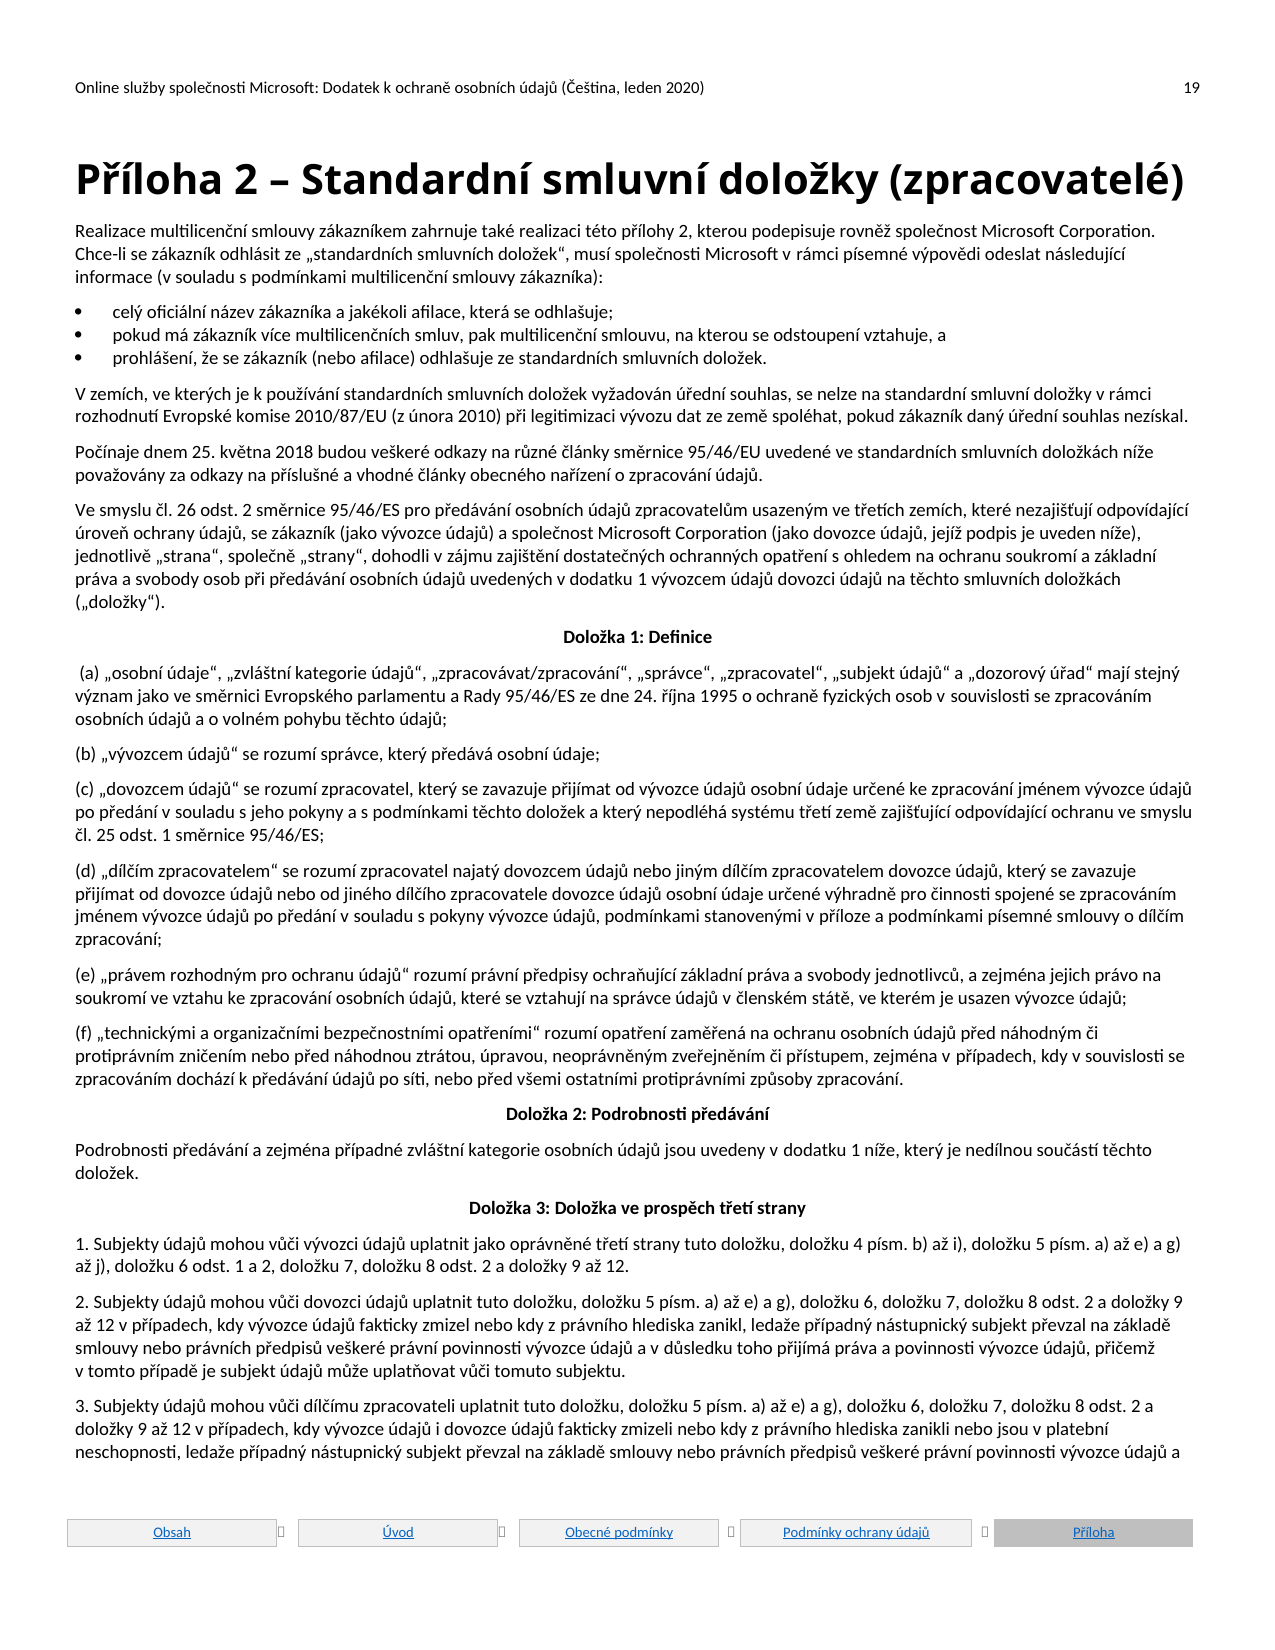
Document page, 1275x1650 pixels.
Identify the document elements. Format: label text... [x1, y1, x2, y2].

list Doložka 3: Doložka ve prospěch třetí strany [75, 1196, 1200, 1219]
list Podrobnosti předávání a zejména případné zvláštní kategorie osobních údajů jsou uvedeny v dodatku 1 níže, který je nedílnou součástí těchto doložek. [75, 1138, 1200, 1184]
subtitle Příloha 2 – Standardní smluvní doložky (zpracovatelé) [75, 150, 1200, 207]
list 2. Subjekty údajů mohou vůči dovozci údajů uplatnit tuto doložku, doložku 5 písm. a) až e) a g), doložku 6, doložku 7, doložku 8 odst. 2 a doložky 9 až 12 v případech, kdy vývozce údajů fakticky zmizel nebo kdy z právního hlediska zanikl, ledaže případný nástupnický subjekt převzal na základě smlouvy nebo právních předpisů veškeré právní povinnosti vývozce údajů a v důsledku toho přijímá práva a povinnosti vývozce údajů, přičemž v tomto případě je subjekt údajů může uplatňovat vůči tomuto subjektu. [75, 1290, 1200, 1382]
list pokud má zákazník více multilicenčních smluv, pak multilicenční smlouvu, na kterou se odstoupení vztahuje, a [75, 323, 1200, 346]
list Počínaje dnem 25. května 2018 budou veškeré odkazy na různé články směrnice 95/46/EU uvedené ve standardních smluvních doložkách níže považovány za odkazy na příslušné a vhodné články obecného nařízení o zpracování údajů. [75, 440, 1200, 486]
list Ve smyslu čl. 26 odst. 2 směrnice 95/46/ES pro předávání osobních údajů zpracovatelům usazeným ve třetích zemích, které nezajišťují odpovídající úroveň ochrany údajů, se zákazník (jako vývozce údajů) a společnost Microsoft Corporation (jako dovozce údajů, jejíž podpis je uveden níže), jednotlivě „strana“, společně „strany“, dohodli v zájmu zajištění dostatečných ochranných opatření s ohledem na ochranu soukromí a základní práva a svobody osob při předávání osobních údajů uvedených v dodatku 1 vývozcem údajů dovozci údajů na těchto smluvních doložkách („doložky“). [75, 498, 1200, 613]
list (e) „právem rozhodným pro ochranu údajů“ rozumí právní předpisy ochraňující základní práva a svobody jednotlivců, a zejména jejich právo na soukromí ve vztahu ke zpracování osobních údajů, které se vztahují na správce údajů v členském státě, ve kterém je usazen vývozce údajů; [75, 963, 1200, 1009]
list (f) „technickými a organizačními bezpečnostními opatřeními“ rozumí opatření zaměřená na ochranu osobních údajů před náhodným či protiprávním zničením nebo před náhodnou ztrátou, úpravou, neoprávněným zveřejněním či přístupem, zejména v případech, kdy v souvislosti se zpracováním dochází k předávání údajů po síti, nebo před všemi ostatními protiprávními způsoby zpracování. [75, 1021, 1200, 1090]
list Realizace multilicenční smlouvy zákazníkem zahrnuje také realizaci této přílohy 2, kterou podepisuje rovněž společnost Microsoft Corporation. Chce-li se zákazník odhlásit ze „standardních smluvních doložek“, musí společnosti Microsoft v rámci písemné výpovědi odeslat následující informace (v souladu s podmínkami multilicenční smlouvy zákazníka): [75, 219, 1200, 288]
list (b) „vývozcem údajů“ se rozumí správce, který předává osobní údaje; [75, 742, 1200, 765]
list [75, 1394, 1200, 1463]
list (a) „osobní údaje“, „zvláštní kategorie údajů“, „zpracovávat/zpracování“, „správce“, „zpracovatel“, „subjekt údajů“ a „dozorový úřad“ mají stejný význam jako ve směrnici Evropského parlamentu a Rady 95/46/ES ze dne 24. října 1995 o ochraně fyzických osob v souvislosti se zpracováním osobních údajů a o volném pohybu těchto údajů; [75, 661, 1200, 730]
list Doložka 1: Definice [75, 626, 1200, 648]
list (c) „dovozcem údajů“ se rozumí zpracovatel, který se zavazuje přijímat od vývozce údajů osobní údaje určené ke zpracování jménem vývozce údajů po předání v souladu s jeho pokyny a s podmínkami těchto doložek a který nepodléhá systému třetí země zajišťující odpovídající ochranu ve smyslu čl. 25 odst. 1 směrnice 95/46/ES; [75, 778, 1200, 846]
list V zemích, ve kterých je k používání standardních smluvních doložek vyžadován úřední souhlas, se nelze na standardní smluvní doložky v rámci rozhodnutí Evropské komise 2010/87/EU (z února 2010) při legitimizaci vývozu dat ze země spoléhat, pokud zákazník daný úřední souhlas nezískal. [75, 382, 1200, 428]
list (d) „dílčím zpracovatelem“ se rozumí zpracovatel najatý dovozcem údajů nebo jiným dílčím zpracovatelem dovozce údajů, který se zavazuje přijímat od dovozce údajů nebo od jiného dílčího zpracovatele dovozce údajů osobní údaje určené výhradně pro činnosti spojené se zpracováním jménem vývozce údajů po předání v souladu s pokyny vývozce údajů, podmínkami stanovenými v příloze a podmínkami písemné smlouvy o dílčím zpracování; [75, 859, 1200, 951]
list 1. Subjekty údajů mohou vůči vývozci údajů uplatnit jako oprávněné třetí strany tuto doložku, doložku 4 písm. b) až i), doložku 5 písm. a) až e) a g) až j), doložku 6 odst. 1 a 2, doložku 7, doložku 8 odst. 2 a doložky 9 až 12. [75, 1232, 1200, 1278]
list celý oficiální název zákazníka a jakékoli afilace, která se odhlašuje; [75, 301, 1200, 323]
list Doložka 2: Podrobnosti předávání [75, 1103, 1200, 1126]
list prohlášení, že se zákazník (nebo afilace) odhlašuje ze standardních smluvních doložek. [75, 346, 1200, 369]
